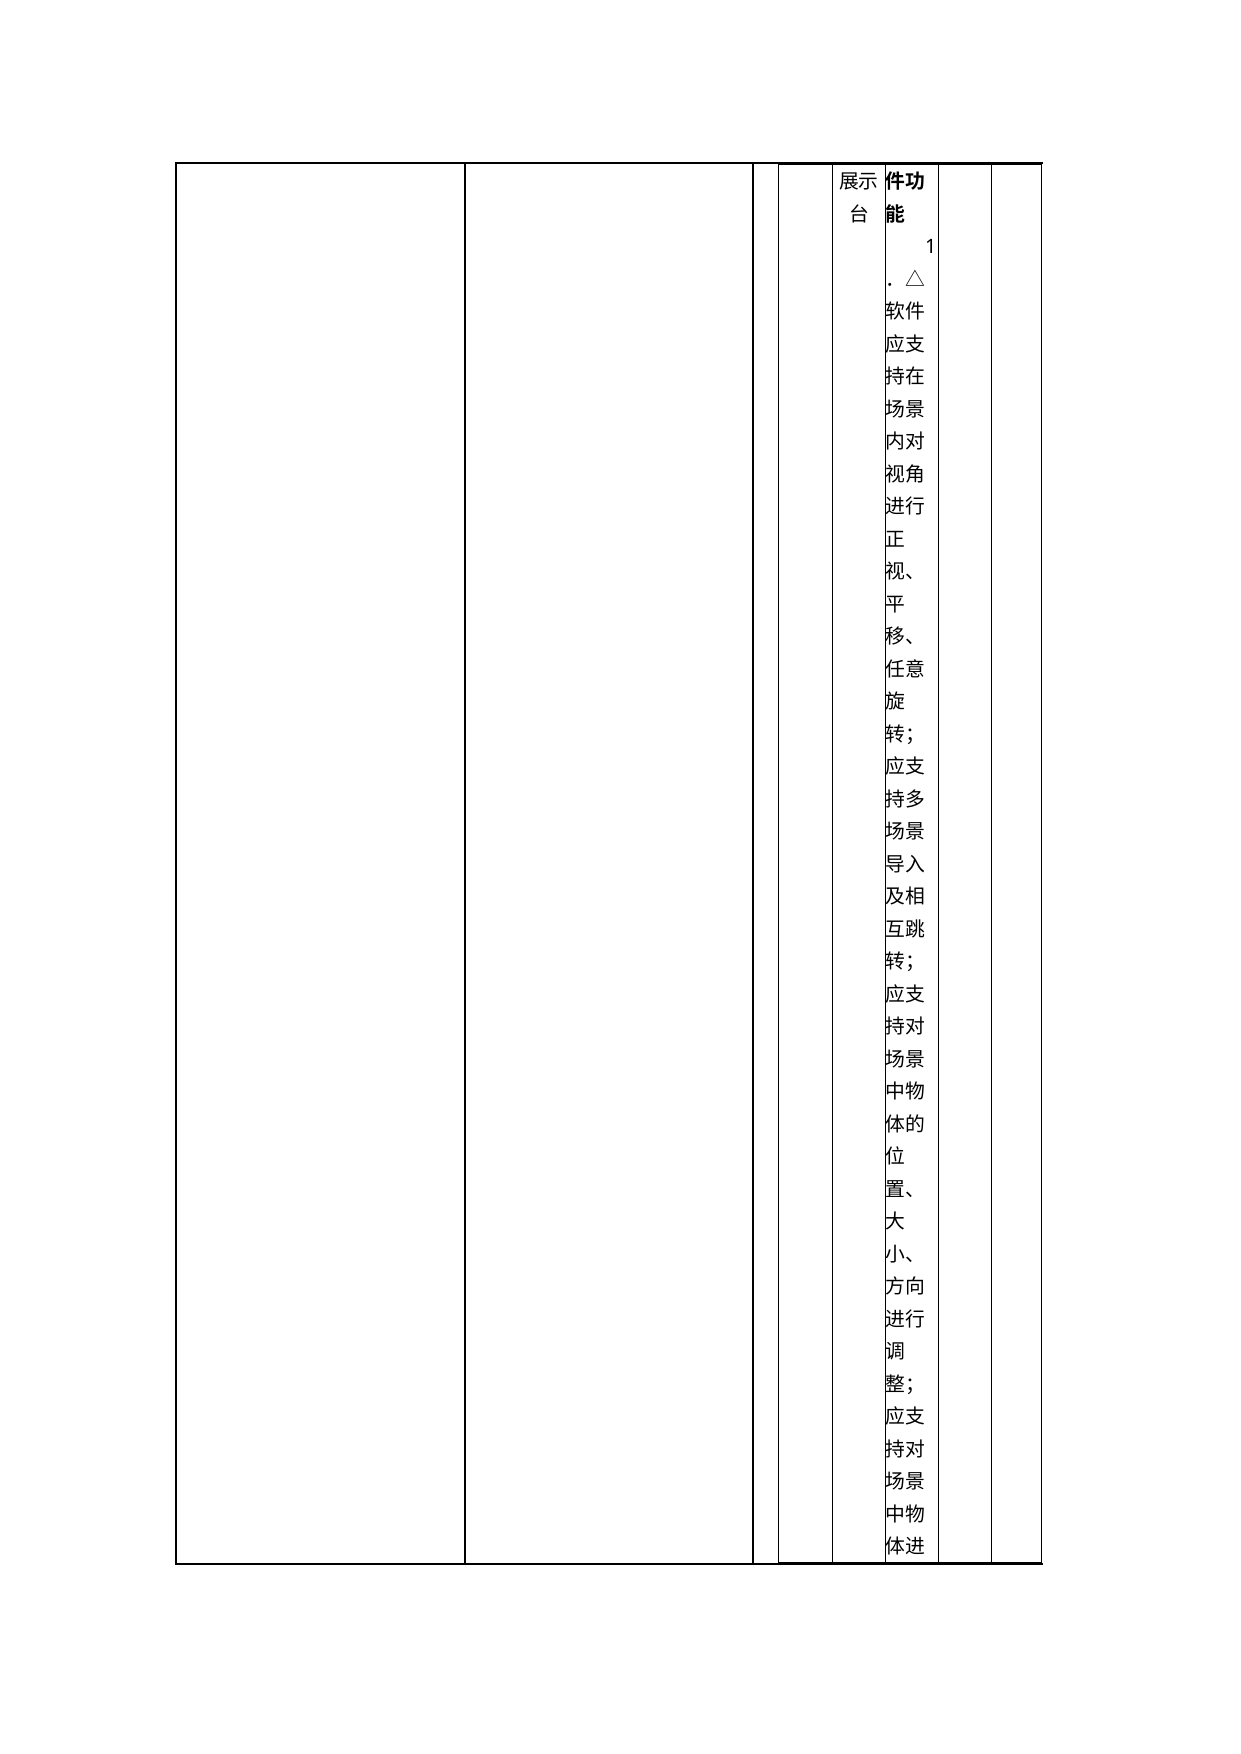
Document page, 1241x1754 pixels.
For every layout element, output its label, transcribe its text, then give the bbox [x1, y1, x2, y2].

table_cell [833, 165, 885, 1562]
table_cell 1 [466, 164, 752, 1563]
table_cell [177, 164, 464, 1563]
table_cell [779, 165, 832, 1562]
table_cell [886, 165, 938, 1562]
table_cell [992, 165, 1041, 1562]
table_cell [939, 165, 991, 1562]
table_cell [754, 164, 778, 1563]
